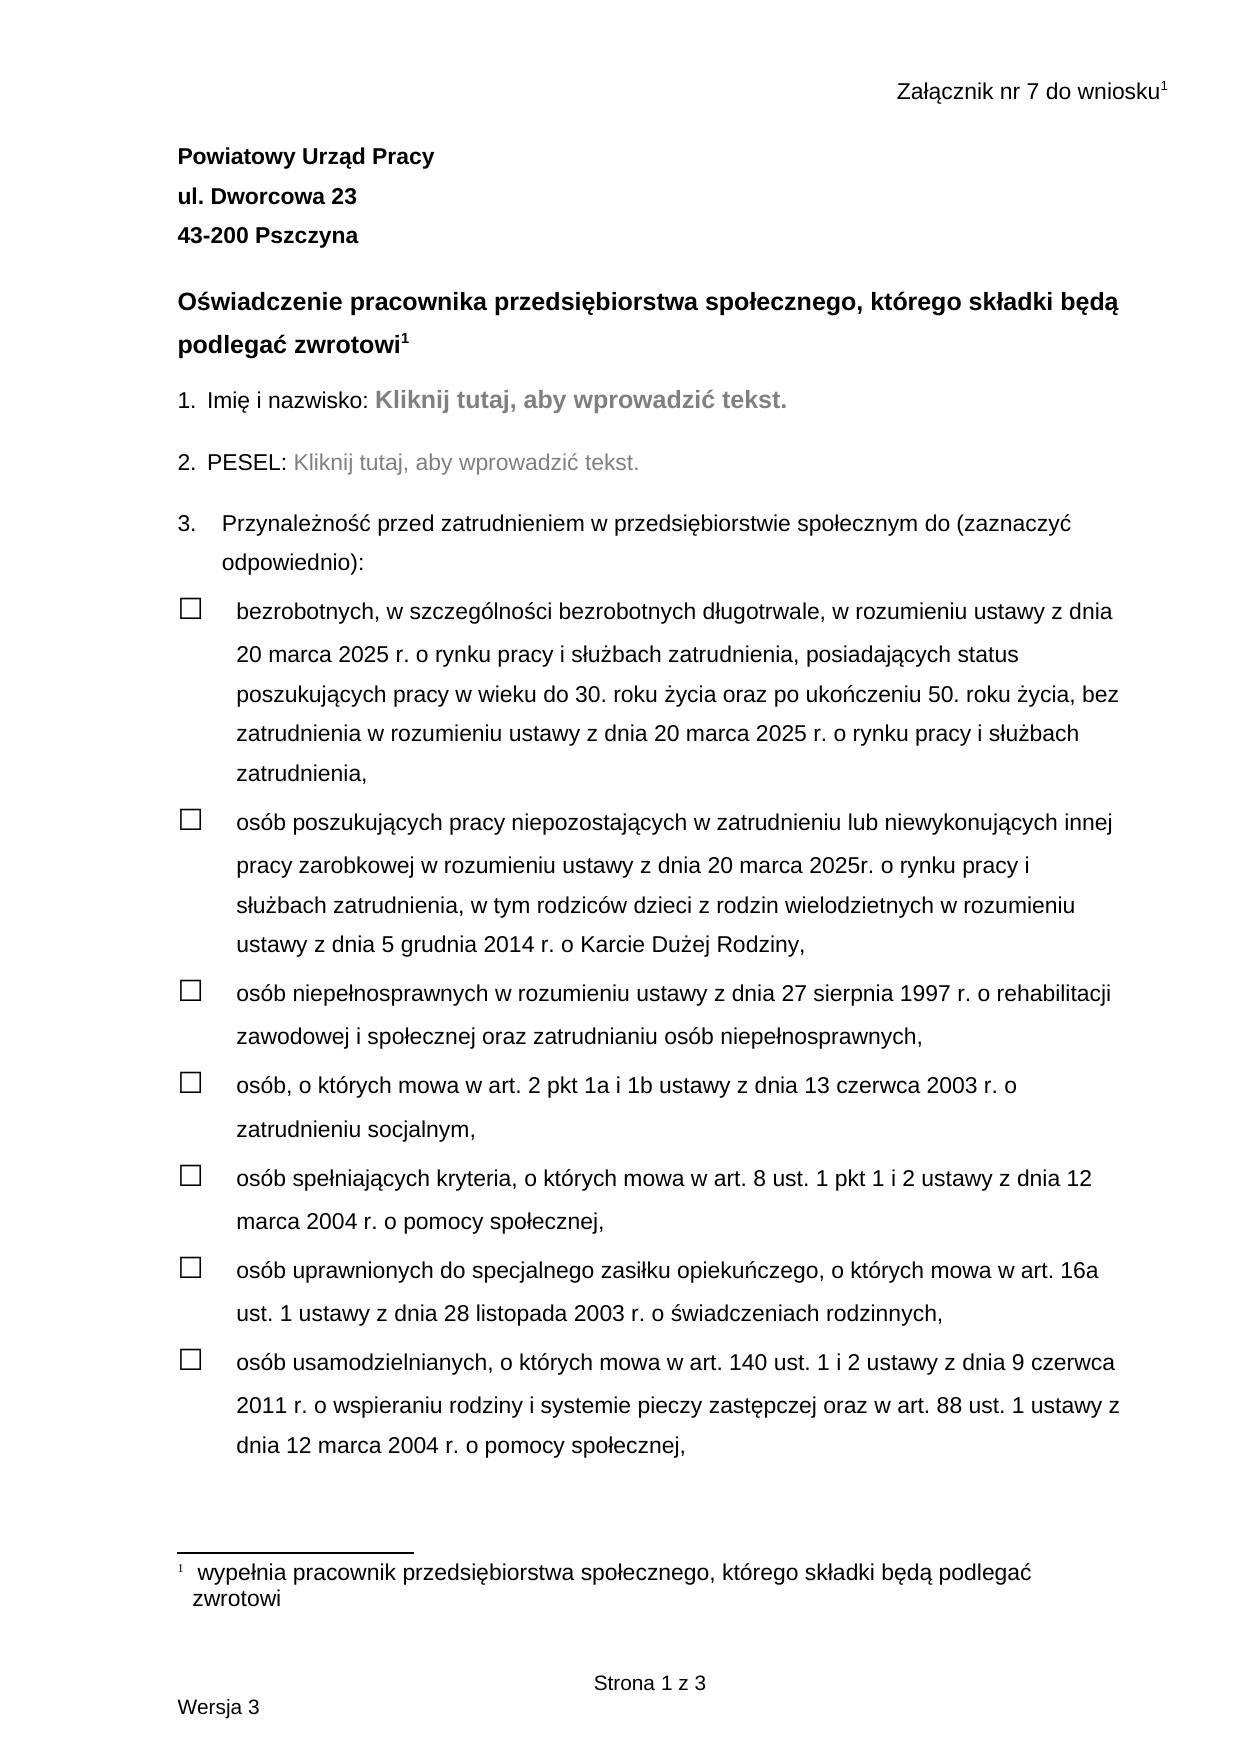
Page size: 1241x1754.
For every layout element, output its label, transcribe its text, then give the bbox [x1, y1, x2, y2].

text osób poszukujących pracy niepozostających w zatrudnieniu lub niewykonujących innej pracy zarobkowej w rozumieniu ustawy z dnia 20 marca 2025r. o rynku pracy i służbach zatrudnienia, w tym rodziców dzieci z rodzin wielodzietnych w rozumieniu ustawy z dnia 5 grudnia 2014 r. o Karcie Dużej Rodziny, [177, 799, 1122, 957]
subtitle Oświadczenie pracownika przedsiębiorstwa społecznego, którego składki będą podlegać zwrotowi [177, 287, 1122, 358]
list Imię i nazwisko: [177, 385, 1122, 414]
text osób, o których mowa w art. 2 pkt 1a i 1b ustawy z dnia 13 czerwca 2003 r. o zatrudnieniu socjalnym, [177, 1063, 1122, 1142]
list PESEL: [177, 449, 1122, 476]
text osób usamodzielnianych, o których mowa w art. 140 ust. 1 i 2 ustawy z dnia 9 czerwca 2011 r. o wspieraniu rodziny i systemie pieczy zastępczej oraz w art. 88 ust. 1 ustawy z dnia 12 marca 2004 r. o pomocy społecznej, [177, 1340, 1122, 1458]
list Przynależność przed zatrudnieniem w przedsiębiorstwie społecznym do (zaznaczyć odpowiednio): [177, 509, 1122, 575]
text bezrobotnych, w szczególności bezrobotnych długotrwale, w rozumieniu ustawy z dnia 20 marca 2025 r. o rynku pracy i służbach zatrudnienia, posiadających status poszukujących pracy w wieku do 30. roku życia oraz po ukończeniu 50. roku życia, bez zatrudnienia w rozumieniu ustawy z dnia 20 marca 2025 r. o rynku pracy i służbach zatrudnienia, [177, 588, 1122, 786]
text osób uprawnionych do specjalnego zasiłku opiekuńczego, o których mowa w art. 16a ust. 1 ustawy z dnia 28 listopada 2003 r. o świadczeniach rodzinnych, [177, 1247, 1122, 1327]
text osób niepełnosprawnych w rozumieniu ustawy z dnia 27 sierpnia 1997 r. o rehabilitacji zawodowej i społecznej oraz zatrudnianiu osób niepełnosprawnych, [177, 971, 1122, 1050]
text osób spełniających kryteria, o których mowa w art. 8 ust. 1 pkt 1 i 2 ustawy z dnia 12 marca 2004 r. o pomocy społecznej, [177, 1155, 1122, 1234]
subtitle Powiatowy Urząd Pracy ul. Dworcowa 23 43-200 Pszczyna [177, 143, 1122, 248]
